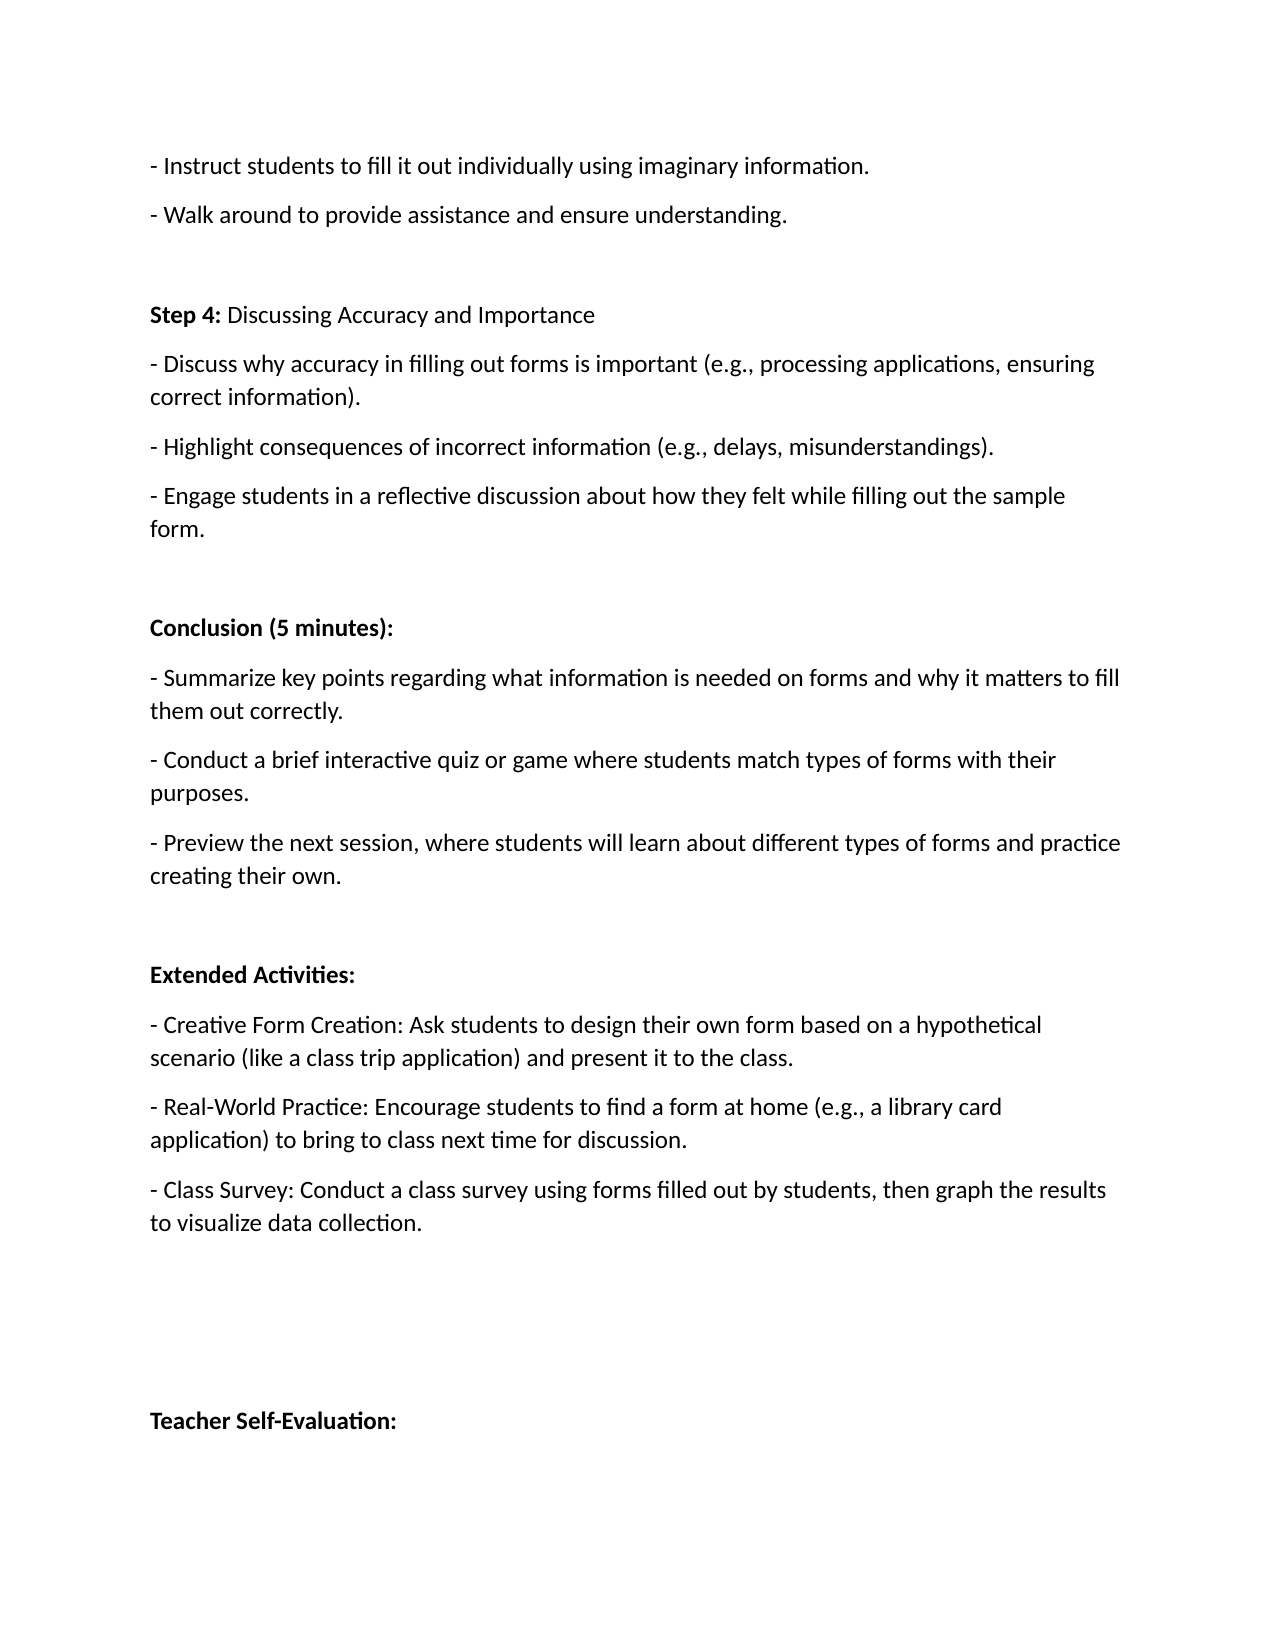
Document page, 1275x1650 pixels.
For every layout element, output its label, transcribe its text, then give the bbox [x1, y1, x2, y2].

text - Engage students in a reflective discussion about how they felt while filling out the sample form. [150, 480, 1125, 544]
text Teacher Self-Evaluation: [150, 1405, 1125, 1436]
text - Conduct a brief interactive quiz or game where students match types of forms with their purposes. [150, 744, 1125, 808]
text - Class Survey: Conduct a class survey using forms filled out by students, then graph the results to visualize data collection. [150, 1174, 1125, 1237]
text - Summarize key points regarding what information is needed on forms and why it matters to fill them out correctly. [150, 662, 1125, 726]
text - Discuss why accuracy in filling out forms is important (e.g., processing applications, ensuring correct information). [150, 348, 1125, 412]
text Step 4: Discussing Accuracy and Importance [150, 299, 1125, 329]
text - Highlight consequences of incorrect information (e.g., delays, misunderstandings). [150, 431, 1125, 461]
text - Preview the next session, where students will learn about different types of forms and practice creating their own. [150, 827, 1125, 891]
text - Instruct students to fill it out individually using imaginary information. [150, 150, 1125, 181]
text - Walk around to provide assistance and ensure understanding. [150, 199, 1125, 230]
text Extended Activities: [150, 959, 1125, 990]
text - Creative Form Creation: Ask students to design their own form based on a hypothetical scenario (like a class trip application) and present it to the class. [150, 1009, 1125, 1072]
text Conclusion (5 minutes): [150, 612, 1125, 643]
text - Real-World Practice: Encourage students to find a form at home (e.g., a library card application) to bring to class next time for discussion. [150, 1091, 1125, 1155]
